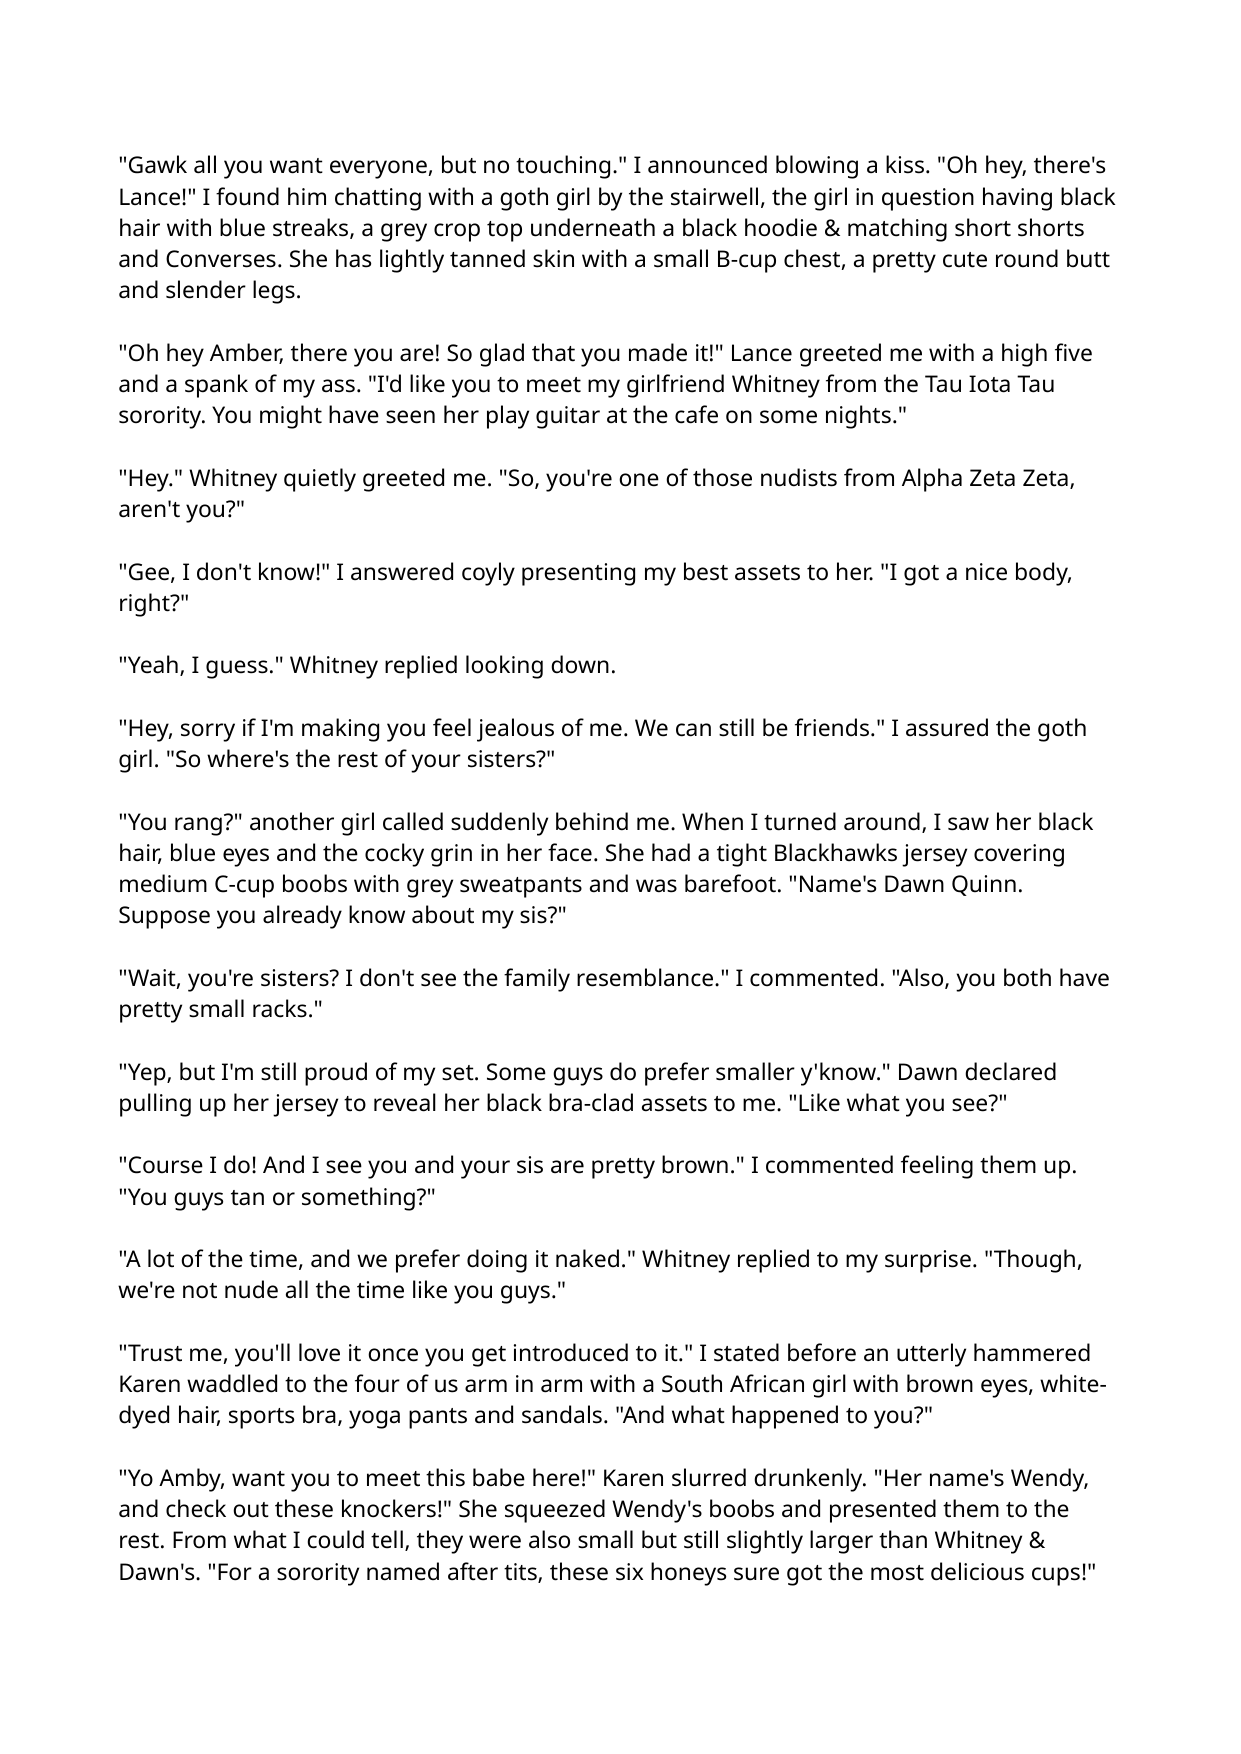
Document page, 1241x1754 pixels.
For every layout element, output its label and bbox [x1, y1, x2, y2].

text [118, 118, 1122, 1618]
